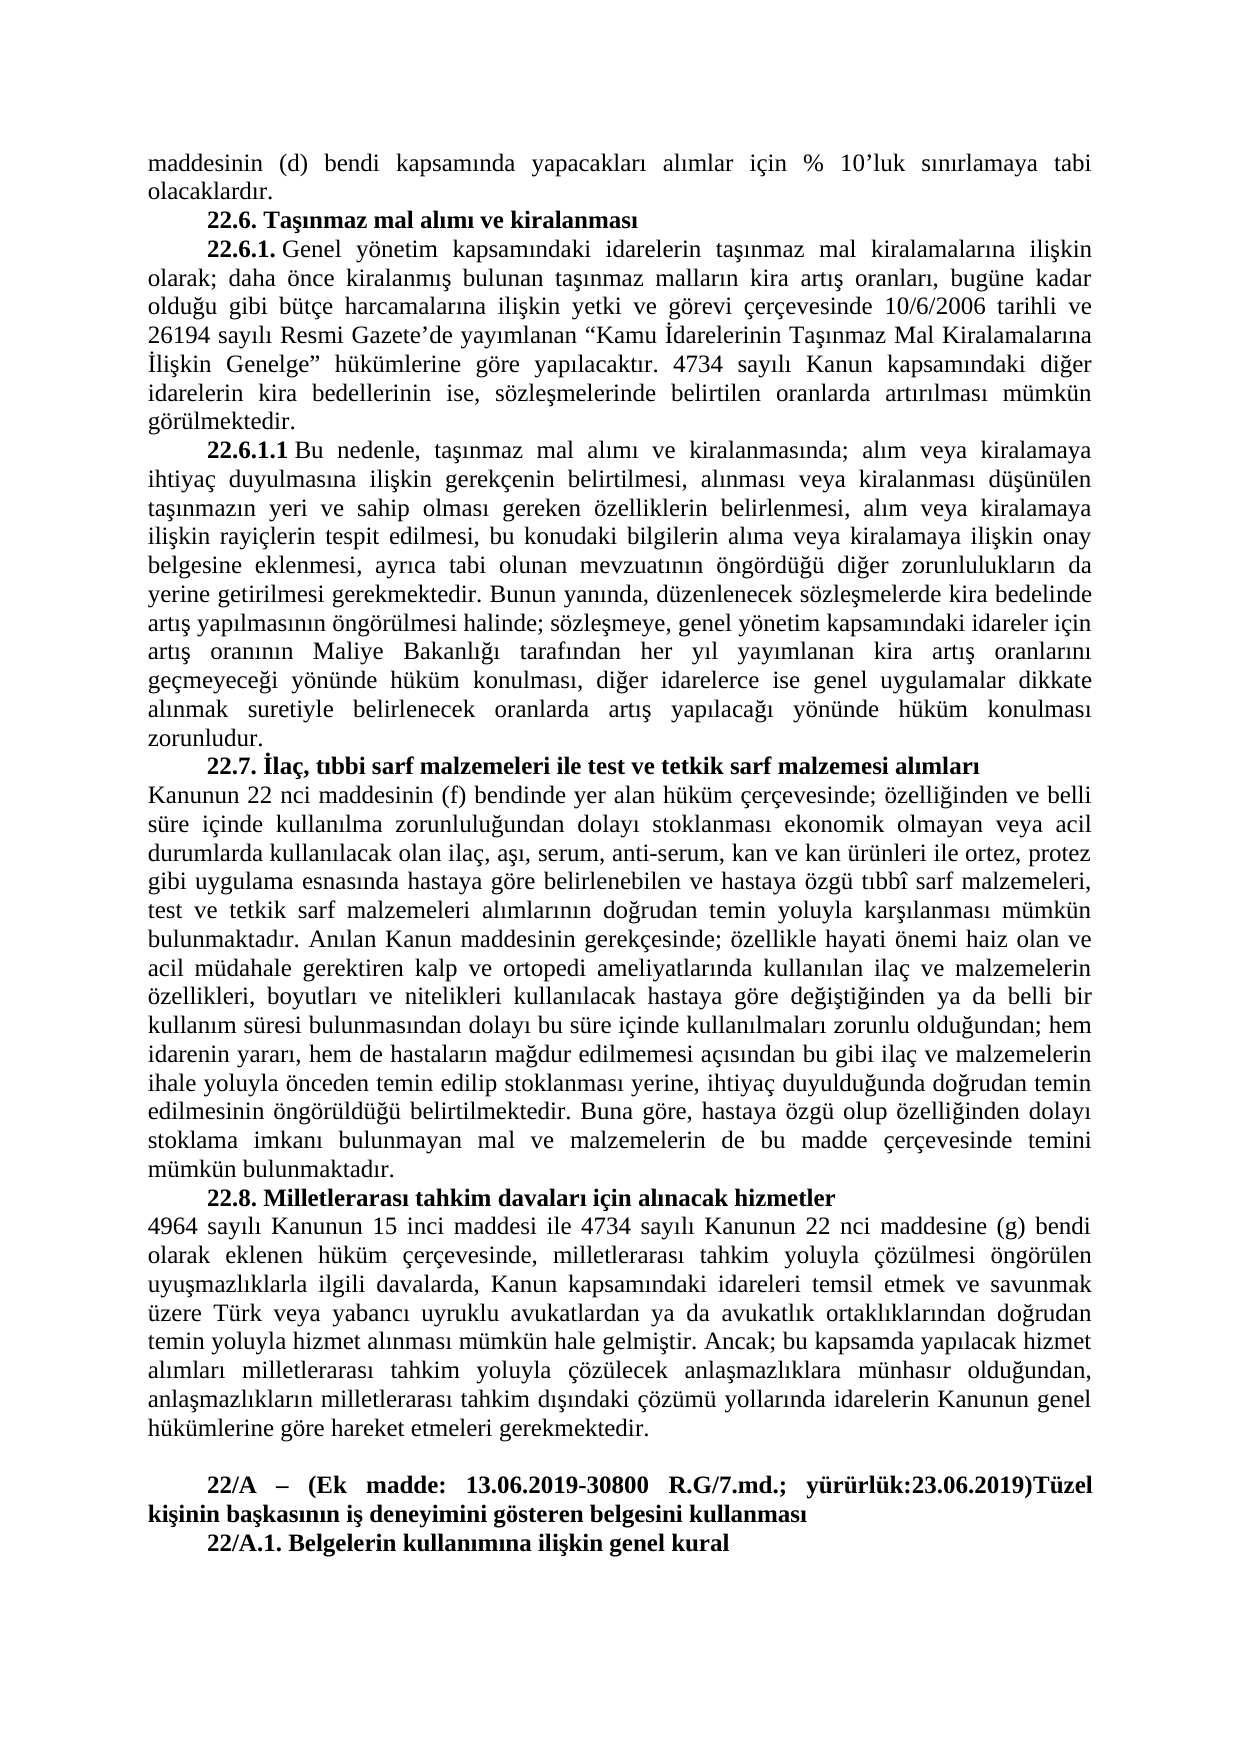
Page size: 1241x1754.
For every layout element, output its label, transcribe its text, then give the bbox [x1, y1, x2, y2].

text 22.6.1.1 Bu nedenle, taşınmaz mal alımı ve kiralanmasında; alım veya kiralamaya ihtiyaç duyulmasına ilişkin gerekçenin belirtilmesi, alınması veya kiralanması düşünülen taşınmazın yeri ve sahip olması gereken özelliklerin belirlenmesi, alım veya kiralamaya ilişkin rayiçlerin tespit edilmesi, bu konudaki bilgilerin alıma veya kiralamaya ilişkin onay belgesine eklenmesi, ayrıca tabi olunan mevzuatının öngördüğü diğer zorunlulukların da yerine getirilmesi gerekmektedir. Bunun yanında, düzenlenecek sözleşmelerde kira bedelinde artış yapılmasının öngörülmesi halinde; sözleşmeye, genel yönetim kapsamındaki idareler için artış oranının Maliye Bakanlığı tarafından her yıl yayımlanan kira artış oranlarını geçmeyeceği yönünde hüküm konulması, diğer idarelerce ise genel uygulamalar dikkate alınmak suretiyle belirlenecek oranlarda artış yapılacağı yönünde hüküm konulması zorunludur. [148, 435, 1092, 751]
text 22.6.1. Genel yönetim kapsamındaki idarelerin taşınmaz mal kiralamalarına ilişkin olarak; daha önce kiralanmış bulunan taşınmaz malların kira artış oranları, bugüne kadar olduğu gibi bütçe harcamalarına ilişkin yetki ve görevi çerçevesinde 10/6/2006 tarihli ve 26194 sayılı Resmi Gazete’de yayımlanan “Kamu İdarelerinin Taşınmaz Mal Kiralamalarına İlişkin Genelge” hükümlerine göre yapılacaktır. 4734 sayılı Kanun kapsamındaki diğer idarelerin kira bedellerinin ise, sözleşmelerinde belirtilen oranlarda artırılması mümkün görülmektedir. [148, 234, 1092, 435]
text Kanunun 22 nci maddesinin (f) bendinde yer alan hüküm çerçevesinde; özelliğinden ve belli süre içinde kullanılma zorunluluğundan dolayı stoklanması ekonomik olmayan veya acil durumlarda kullanılacak olan ilaç, aşı, serum, anti-serum, kan ve kan ürünleri ile ortez, protez gibi uygulama esnasında hastaya göre belirlenebilen ve hastaya özgü tıbbî sarf malzemeleri, test ve tetkik sarf malzemeleri alımlarının doğrudan temin yoluyla karşılanması mümkün bulunmaktadır. Anılan Kanun maddesinin gerekçesinde; özellikle hayati önemi haiz olan ve acil müdahale gerektiren kalp ve ortopedi ameliyatlarında kullanılan ilaç ve malzemelerin özellikleri, boyutları ve nitelikleri kullanılacak hastaya göre değiştiğinden ya da belli bir kullanım süresi bulunmasından dolayı bu süre içinde kullanılmaları zorunlu olduğundan; hem idarenin yararı, hem de hastaların mağdur edilmemesi açısından bu gibi ilaç ve malzemelerin ihale yoluyla önceden temin edilip stoklanması yerine, ihtiyaç duyulduğunda doğrudan temin edilmesinin öngörüldüğü belirtilmektedir. Buna göre, hastaya özgü olup özelliğinden dolayı stoklama imkanı bulunmayan mal ve malzemelerin de bu madde çerçevesinde temini mümkün bulunmaktadır. [148, 780, 1092, 1183]
subtitle 22.8. Milletlerarası tahkim davaları için alınacak hizmetler [148, 1183, 1092, 1211]
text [148, 148, 1092, 205]
text 22/A – (Ek madde: 13.06.2019-30800 R.G/7.md.; yürürlük:23.06.2019)Tüzel kişinin başkasının iş deneyimini gösteren belgesini kullanması [148, 1470, 1092, 1528]
text 4964 sayılı Kanunun 15 inci maddesi ile 4734 sayılı Kanunun 22 nci maddesine (g) bendi olarak eklenen hüküm çerçevesinde, milletlerarası tahkim yoluyla çözülmesi öngörülen uyuşmazlıklarla ilgili davalarda, Kanun kapsamındaki idareleri temsil etmek ve savunmak üzere Türk veya yabancı uyruklu avukatlardan ya da avukatlık ortaklıklarından doğrudan temin yoluyla hizmet alınması mümkün hale gelmiştir. Ancak; bu kapsamda yapılacak hizmet alımları milletlerarası tahkim yoluyla çözülecek anlaşmazlıklara münhasır olduğundan, anlaşmazlıkların milletlerarası tahkim dışındaki çözümü yollarında idarelerin Kanunun genel hükümlerine göre hareket etmeleri gerekmektedir. [148, 1211, 1092, 1441]
subtitle 22.6. Taşınmaz mal alımı ve kiralanması [148, 205, 1092, 234]
text 22.7. İlaç, tıbbi sarf malzemeleri ile test ve tetkik sarf malzemesi alımları [148, 751, 1092, 780]
text 22/A.1. Belgelerin kullanımına ilişkin genel kural [148, 1528, 1092, 1556]
